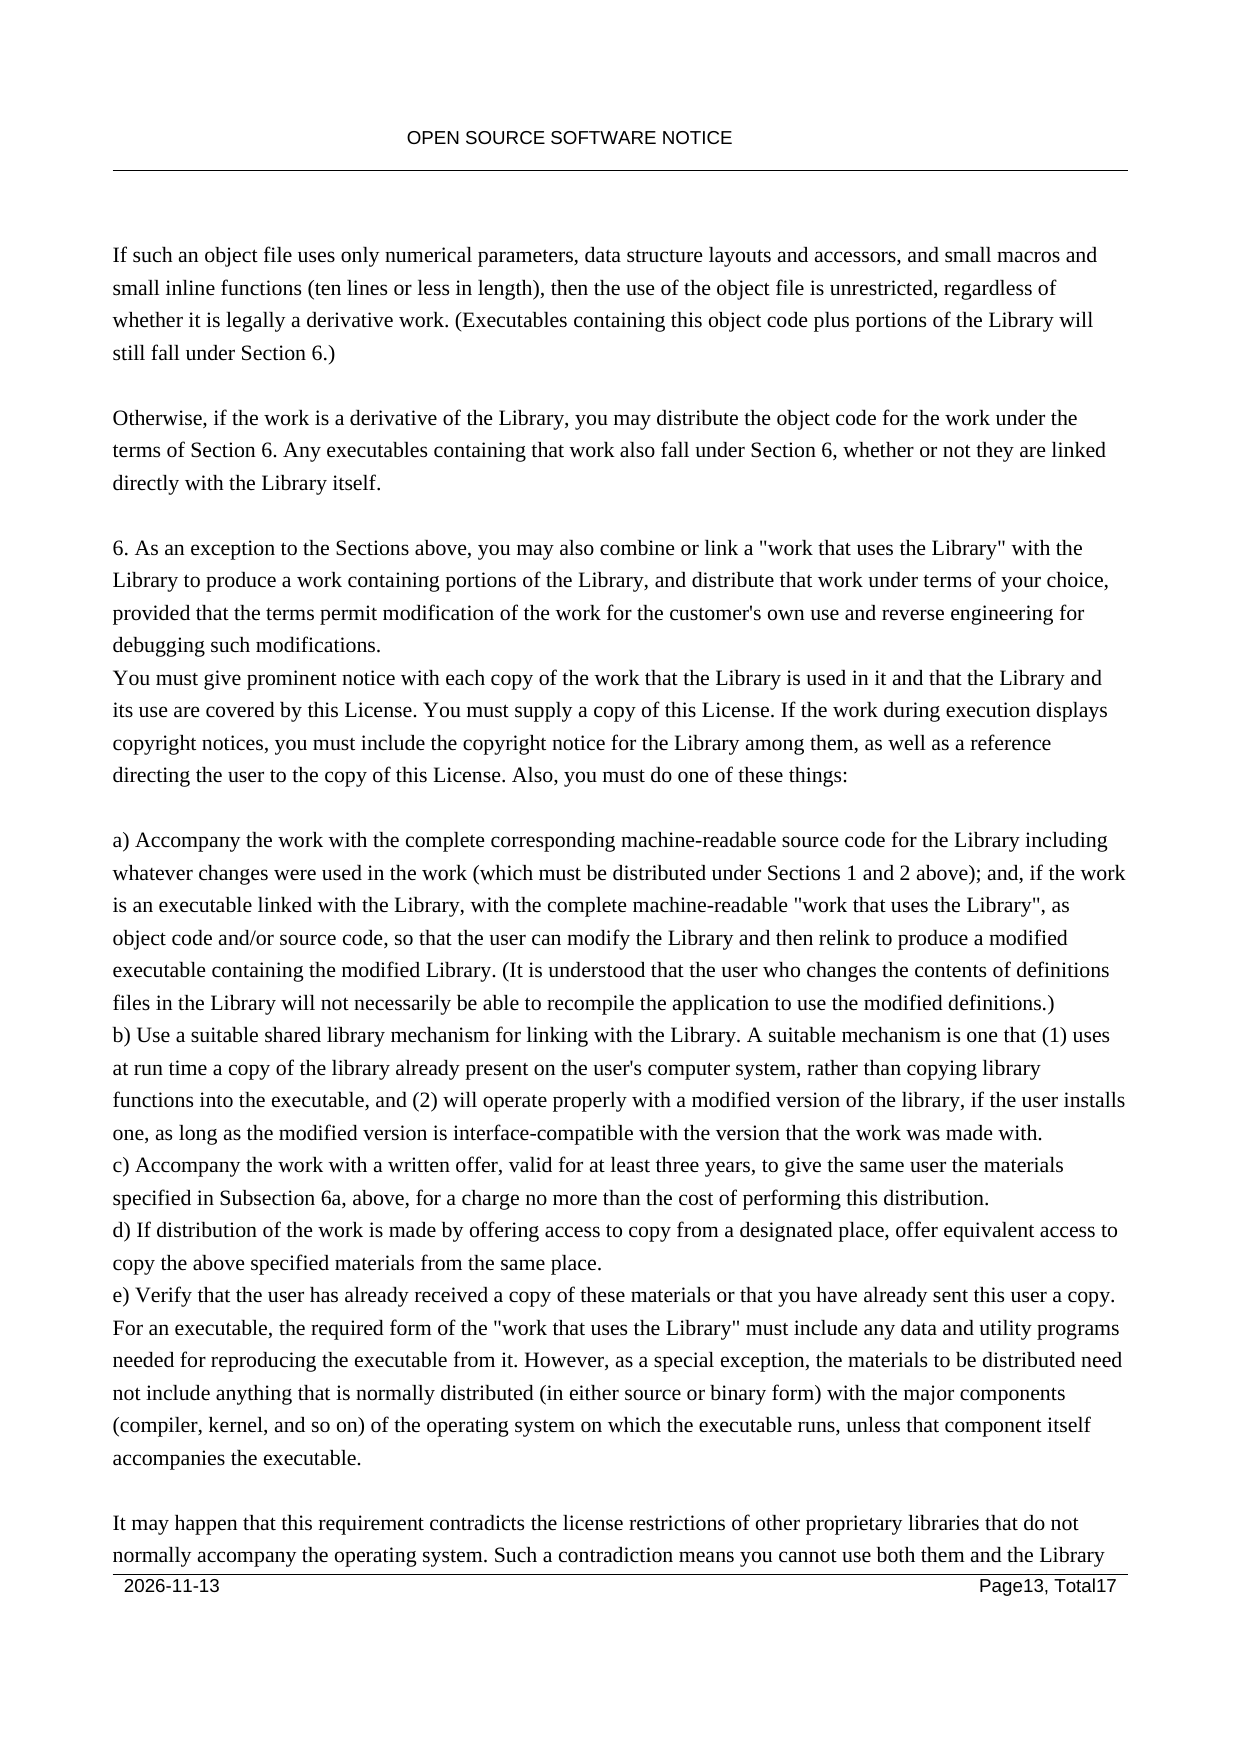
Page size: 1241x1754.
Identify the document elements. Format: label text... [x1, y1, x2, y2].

text For an executable, the required form of the "work that uses the Library" must include any data and utility programs needed for reproducing the executable from it. However, as a special exception, the materials to be distributed need not include anything that is normally distributed (in either source or binary form) with the major components (compiler, kernel, and so on) of the operating system on which the executable runs, unless that component itself accompanies the executable. [112, 1311, 1128, 1474]
text 6. As an exception to the Sections above, you may also combine or link a "work that uses the Library" with the Library to produce a work containing portions of the Library, and distribute that work under terms of your choice, provided that the terms permit modification of the work for the customer's own use and reverse engineering for debugging such modifications. [112, 531, 1128, 661]
text Otherwise, if the work is a derivative of the Library, you may distribute the object code for the work under the terms of Section 6. Any executables containing that work also fall under Section 6, whether or not they are linked directly with the Library itself. [112, 401, 1128, 499]
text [112, 1506, 1128, 1571]
text If such an object file uses only numerical parameters, data structure layouts and accessors, and small macros and small inline functions (ten lines or less in length), then the use of the object file is unrestricted, regardless of whether it is legally a derivative work. (Executables containing this object code plus portions of the Library will still fall under Section 6.) [112, 239, 1128, 369]
text d) If distribution of the work is made by offering access to copy from a designated place, offer equivalent access to copy the above specified materials from the same place. [112, 1214, 1128, 1279]
text You must give prominent notice with each copy of the work that the Library is used in it and that the Library and its use are covered by this License. You must supply a copy of this License. If the work during execution displays copyright notices, you must include the copyright notice for the Library among them, as well as a reference directing the user to the copy of this License. Also, you must do one of these things: [112, 661, 1128, 791]
text e) Verify that the user has already received a copy of these materials or that you have already sent this user a copy. [112, 1279, 1128, 1311]
text c) Accompany the work with a written offer, valid for at least three years, to give the same user the materials specified in Subsection 6a, above, for a charge no more than the cost of performing this distribution. [112, 1149, 1128, 1214]
text a) Accompany the work with the complete corresponding machine-readable source code for the Library including whatever changes were used in the work (which must be distributed under Sections 1 and 2 above); and, if the work is an executable linked with the Library, with the complete machine-readable "work that uses the Library", as object code and/or source code, so that the user can modify the Library and then relink to produce a modified executable containing the modified Library. (It is understood that the user who changes the contents of definitions files in the Library will not necessarily be able to recompile the application to use the modified definitions.) [112, 824, 1128, 1019]
text b) Use a suitable shared library mechanism for linking with the Library. A suitable mechanism is one that (1) uses at run time a copy of the library already present on the user's computer system, rather than copying library functions into the executable, and (2) will operate properly with a modified version of the library, if the user installs one, as long as the modified version is interface-compatible with the version that the work was made with. [112, 1019, 1128, 1149]
